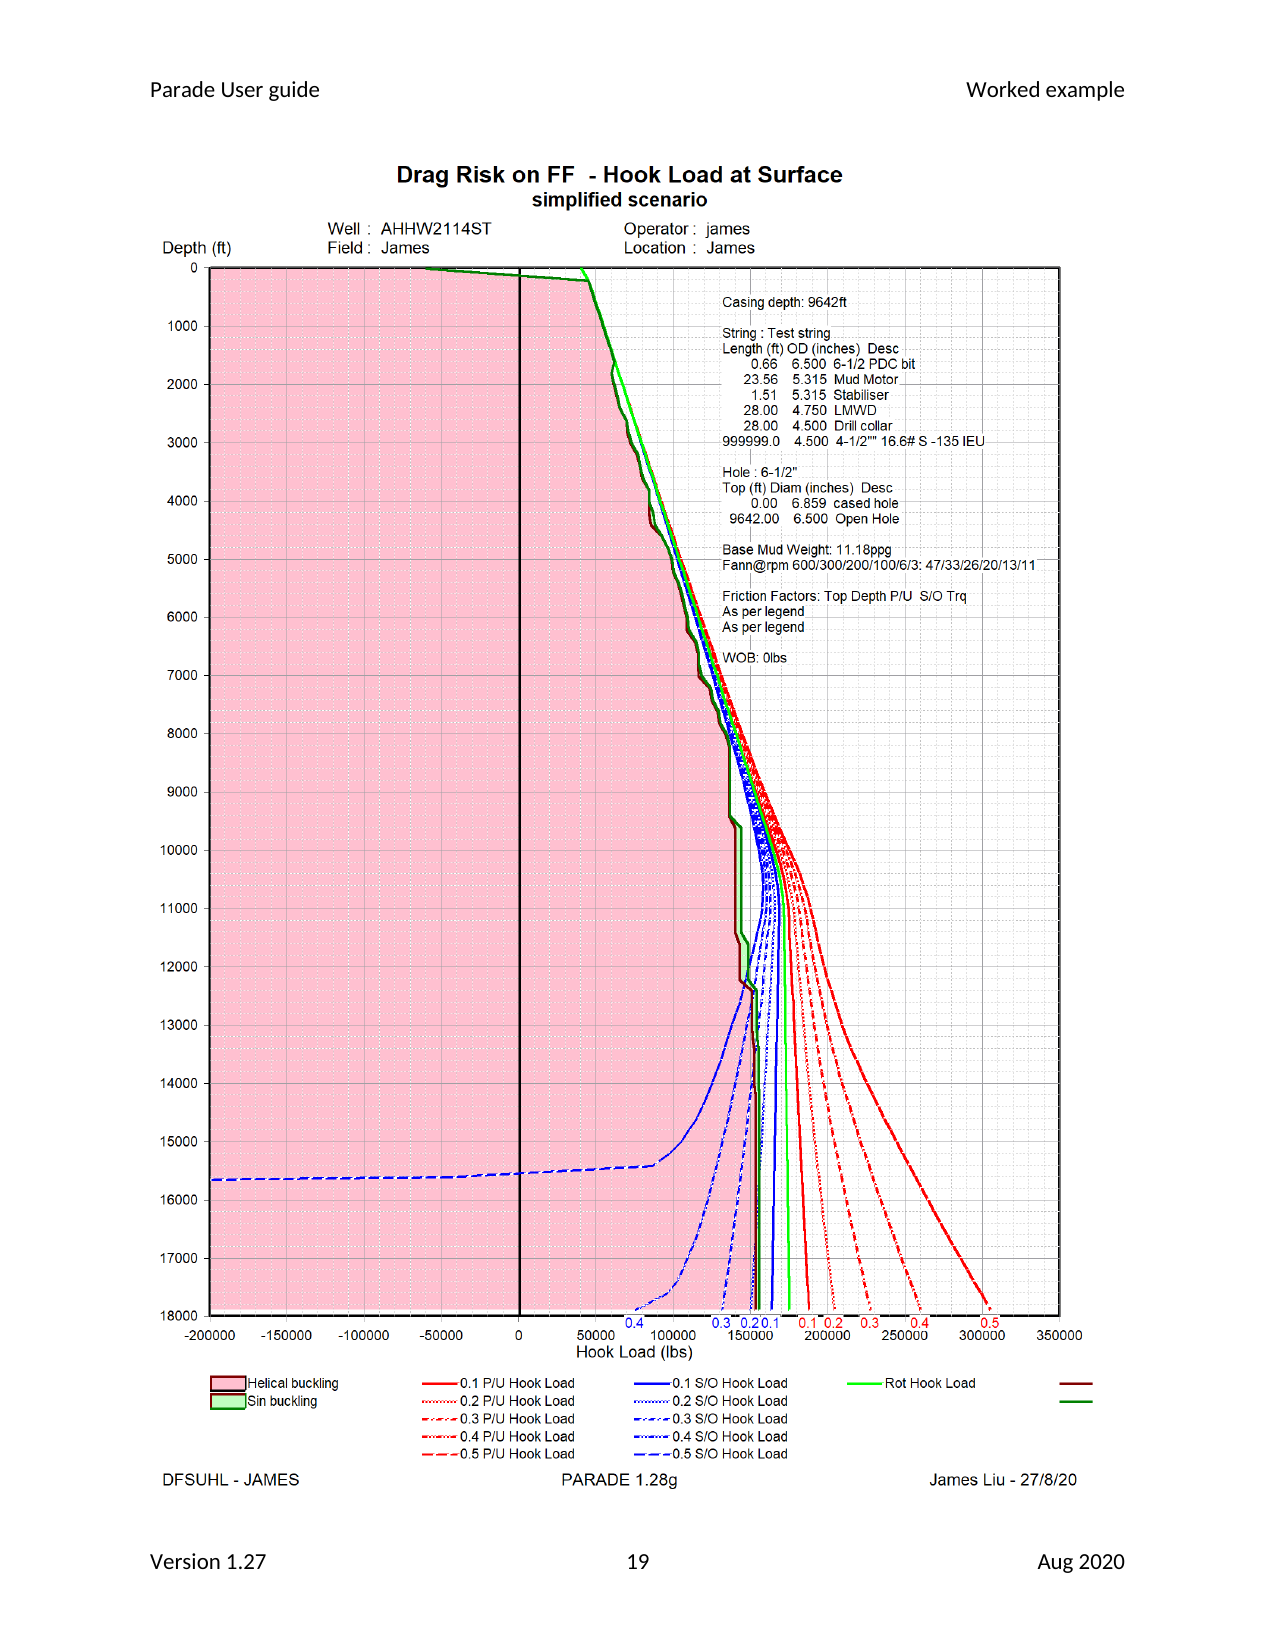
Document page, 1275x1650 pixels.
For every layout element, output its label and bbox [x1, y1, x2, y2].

picture [150, 150, 1093, 1500]
